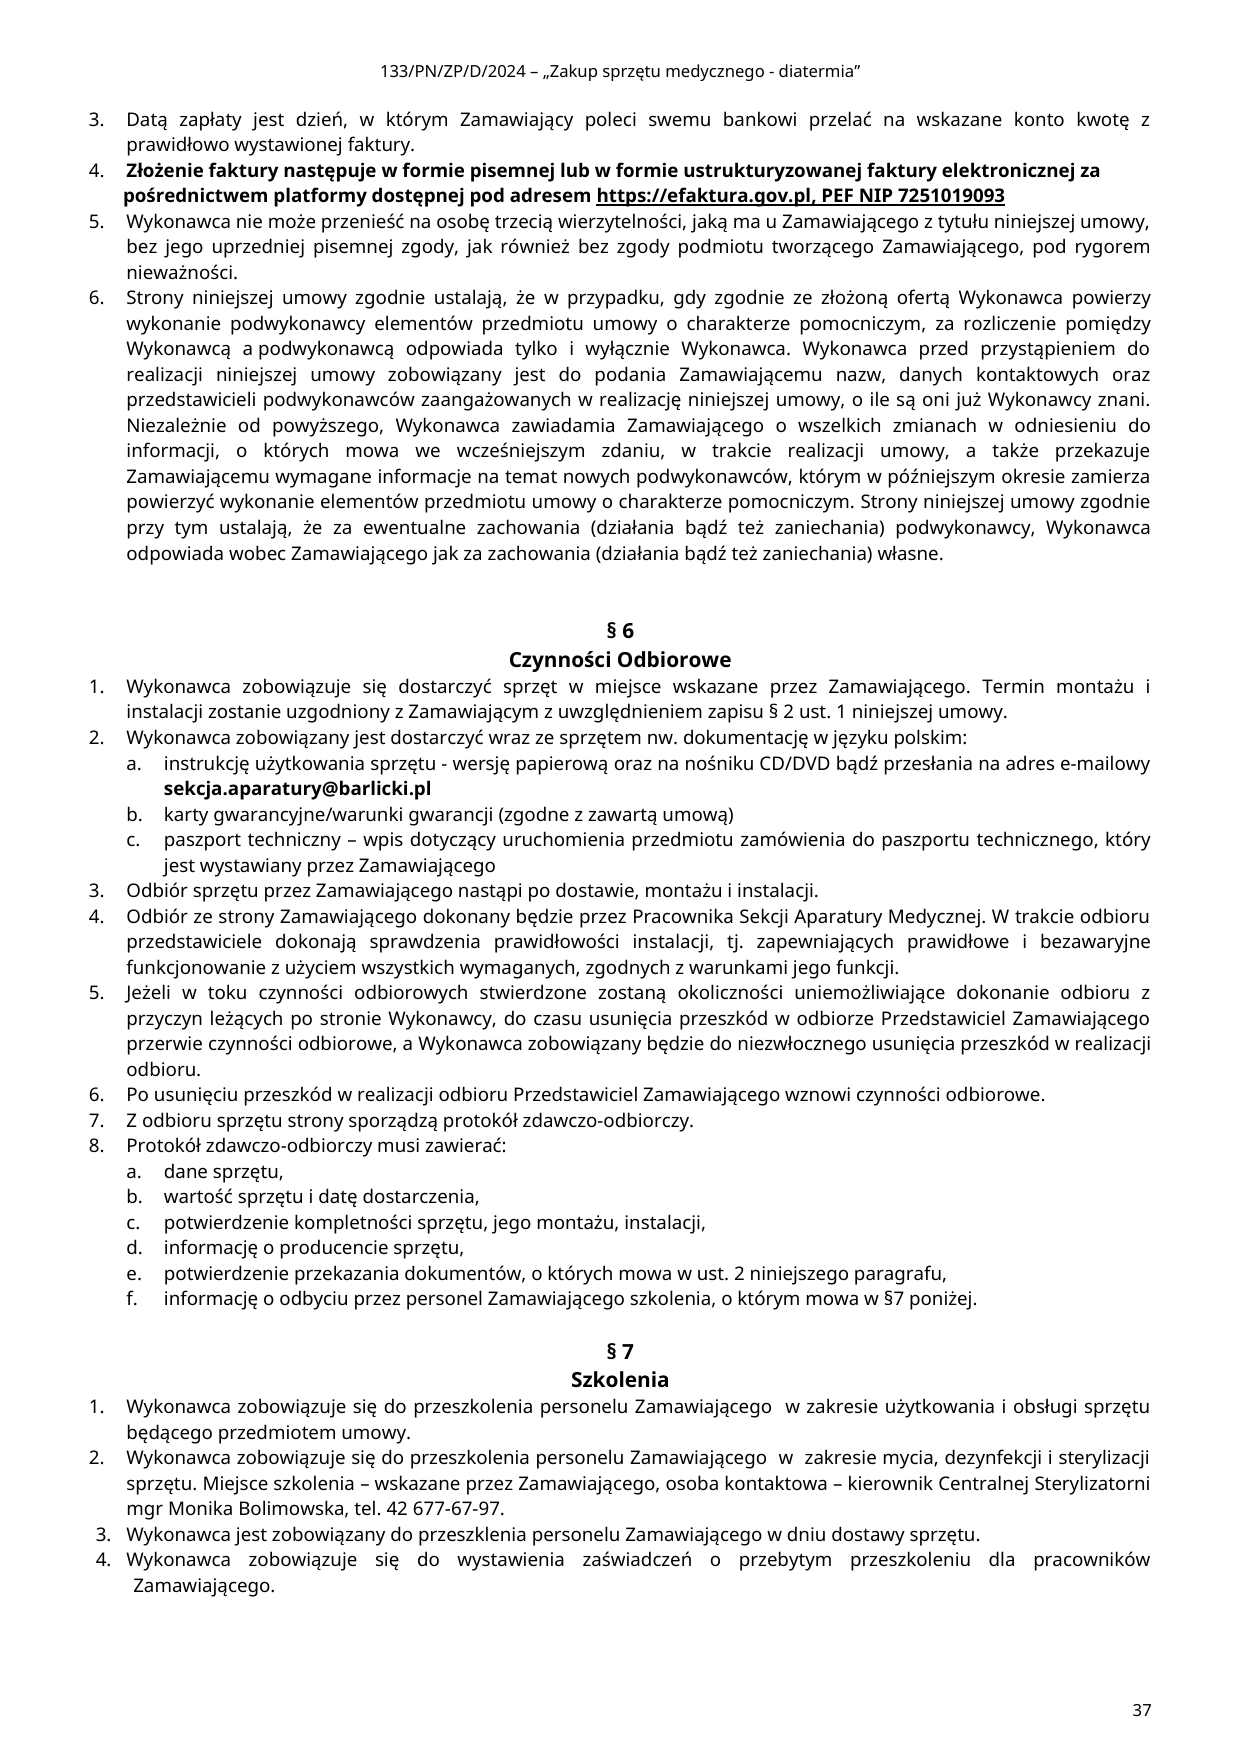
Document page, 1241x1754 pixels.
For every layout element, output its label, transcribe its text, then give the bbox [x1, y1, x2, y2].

list Wykonawca zobowiązany jest dostarczyć wraz ze sprzętem nw. dokumentację w języku polskim: [89, 724, 1152, 750]
list dane sprzętu, [126, 1158, 1152, 1184]
text Szkolenia [89, 1365, 1152, 1394]
list Protokół zdawczo-odbiorczy musi zawierać: [89, 1133, 1152, 1158]
list informację o odbyciu przez personel Zamawiającego szkolenia, o którym mowa w §7 poniżej. [126, 1286, 1152, 1311]
text pośrednictwem platformy dostępnej pod adresem https://efaktura.gov.pl, PEF NIP 7251019093 [89, 182, 1152, 208]
list wartość sprzętu i datę dostarczenia, [126, 1184, 1152, 1209]
list potwierdzenie kompletności sprzętu, jego montażu, instalacji, [126, 1209, 1152, 1235]
list Złożenie faktury następuje w formie pisemnej lub w formie ustrukturyzowanej faktury elektronicznej za [89, 157, 1152, 182]
list informację o producencie sprzętu, [126, 1235, 1152, 1260]
list Wykonawca zobowiązuje się do wystawienia zaświadczeń o przebytym przeszkoleniu dla pracowników Zamawiającego. [96, 1547, 1152, 1598]
list Odbiór sprzętu przez Zamawiającego nastąpi po dostawie, montażu i instalacji. [89, 877, 1152, 903]
text § 6 [89, 616, 1152, 645]
list Strony niniejszej umowy zgodnie ustalają, że w przypadku, gdy zgodnie ze złożoną ofertą Wykonawca powierzy wykonanie podwykonawcy elementów przedmiotu umowy o charakterze pomocniczym, za rozliczenie pomiędzy Wykonawcą a podwykonawcą odpowiada tylko i wyłącznie Wykonawca. Wykonawca przed przystąpieniem do realizacji niniejszej umowy zobowiązany jest do podania Zamawiającemu nazw, danych kontaktowych oraz przedstawicieli podwykonawców zaangażowanych w realizację niniejszej umowy, o ile są oni już Wykonawcy znani. Niezależnie od powyższego, Wykonawca zawiadamia Zamawiającego o wszelkich zmianach w odniesieniu do informacji, o których mowa we wcześniejszym zdaniu, w trakcie realizacji umowy, a także przekazuje Zamawiającemu wymagane informacje na temat nowych podwykonawców, którym w późniejszym okresie zamierza powierzyć wykonanie elementów przedmiotu umowy o charakterze pomocniczym. Strony niniejszej umowy zgodnie przy tym ustalają, że za ewentualne zachowania (działania bądź też zaniechania) podwykonawcy, Wykonawca odpowiada wobec Zamawiającego jak za zachowania (działania bądź też zaniechania) własne. [89, 284, 1152, 565]
list Jeżeli w toku czynności odbiorowych stwierdzone zostaną okoliczności uniemożliwiające dokonanie odbioru z przyczyn leżących po stronie Wykonawcy, do czasu usunięcia przeszkód w odbiorze Przedstawiciel Zamawiającego przerwie czynności odbiorowe, a Wykonawca zobowiązany będzie do niezwłocznego usunięcia przeszkód w realizacji odbioru. [89, 979, 1152, 1082]
list Wykonawca zobowiązuje się do przeszkolenia personelu Zamawiającego w zakresie użytkowania i obsługi sprzętu będącego przedmiotem umowy. [89, 1394, 1152, 1445]
list Odbiór ze strony Zamawiającego dokonany będzie przez Pracownika Sekcji Aparatury Medycznej. W trakcie odbioru przedstawiciele dokonają sprawdzenia prawidłowości instalacji, tj. zapewniających prawidłowe i bezawaryjne funkcjonowanie z użyciem wszystkich wymaganych, zgodnych z warunkami jego funkcji. [89, 903, 1152, 979]
list instrukcję użytkowania sprzętu - wersję papierową oraz na nośniku CD/DVD bądź przesłania na adres e-mailowy sekcja.aparatury@barlicki.pl [126, 750, 1152, 801]
list karty gwarancyjne/warunki gwarancji (zgodne z zawartą umową) [126, 801, 1152, 826]
list Po usunięciu przeszkód w realizacji odbioru Przedstawiciel Zamawiającego wznowi czynności odbiorowe. [89, 1082, 1152, 1107]
list Wykonawca jest zobowiązany do przeszklenia personelu Zamawiającego w dniu dostawy sprzętu. [96, 1521, 1152, 1547]
list paszport techniczny – wpis dotyczący uruchomienia przedmiotu zamówienia do paszportu technicznego, który jest wystawiany przez Zamawiającego [126, 826, 1152, 877]
list Wykonawca nie może przenieść na osobę trzecią wierzytelności, jaką ma u Zamawiającego z tytułu niniejszej umowy, bez jego uprzedniej pisemnej zgody, jak również bez zgody podmiotu tworzącego Zamawiającego, pod rygorem nieważności. [89, 208, 1152, 284]
text § 7 [89, 1337, 1152, 1365]
list Wykonawca zobowiązuje się do przeszkolenia personelu Zamawiającego w zakresie mycia, dezynfekcji i sterylizacji sprzętu. Miejsce szkolenia – wskazane przez Zamawiającego, osoba kontaktowa – kierownik Centralnej Sterylizatorni mgr Monika Bolimowska, tel. 42 677-67-97. [89, 1445, 1152, 1521]
list Wykonawca zobowiązuje się dostarczyć sprzęt w miejsce wskazane przez Zamawiającego. Termin montażu i instalacji zostanie uzgodniony z Zamawiającym z uwzględnieniem zapisu § 2 ust. 1 niniejszej umowy. [89, 673, 1152, 724]
list Datą zapłaty jest dzień, w którym Zamawiający poleci swemu bankowi przelać na wskazane konto kwotę z prawidłowo wystawionej faktury. [89, 106, 1152, 157]
list potwierdzenie przekazania dokumentów, o których mowa w ust. 2 niniejszego paragrafu, [126, 1260, 1152, 1286]
text Czynności Odbiorowe [89, 645, 1152, 673]
list Z odbioru sprzętu strony sporządzą protokół zdawczo-odbiorczy. [89, 1107, 1152, 1133]
